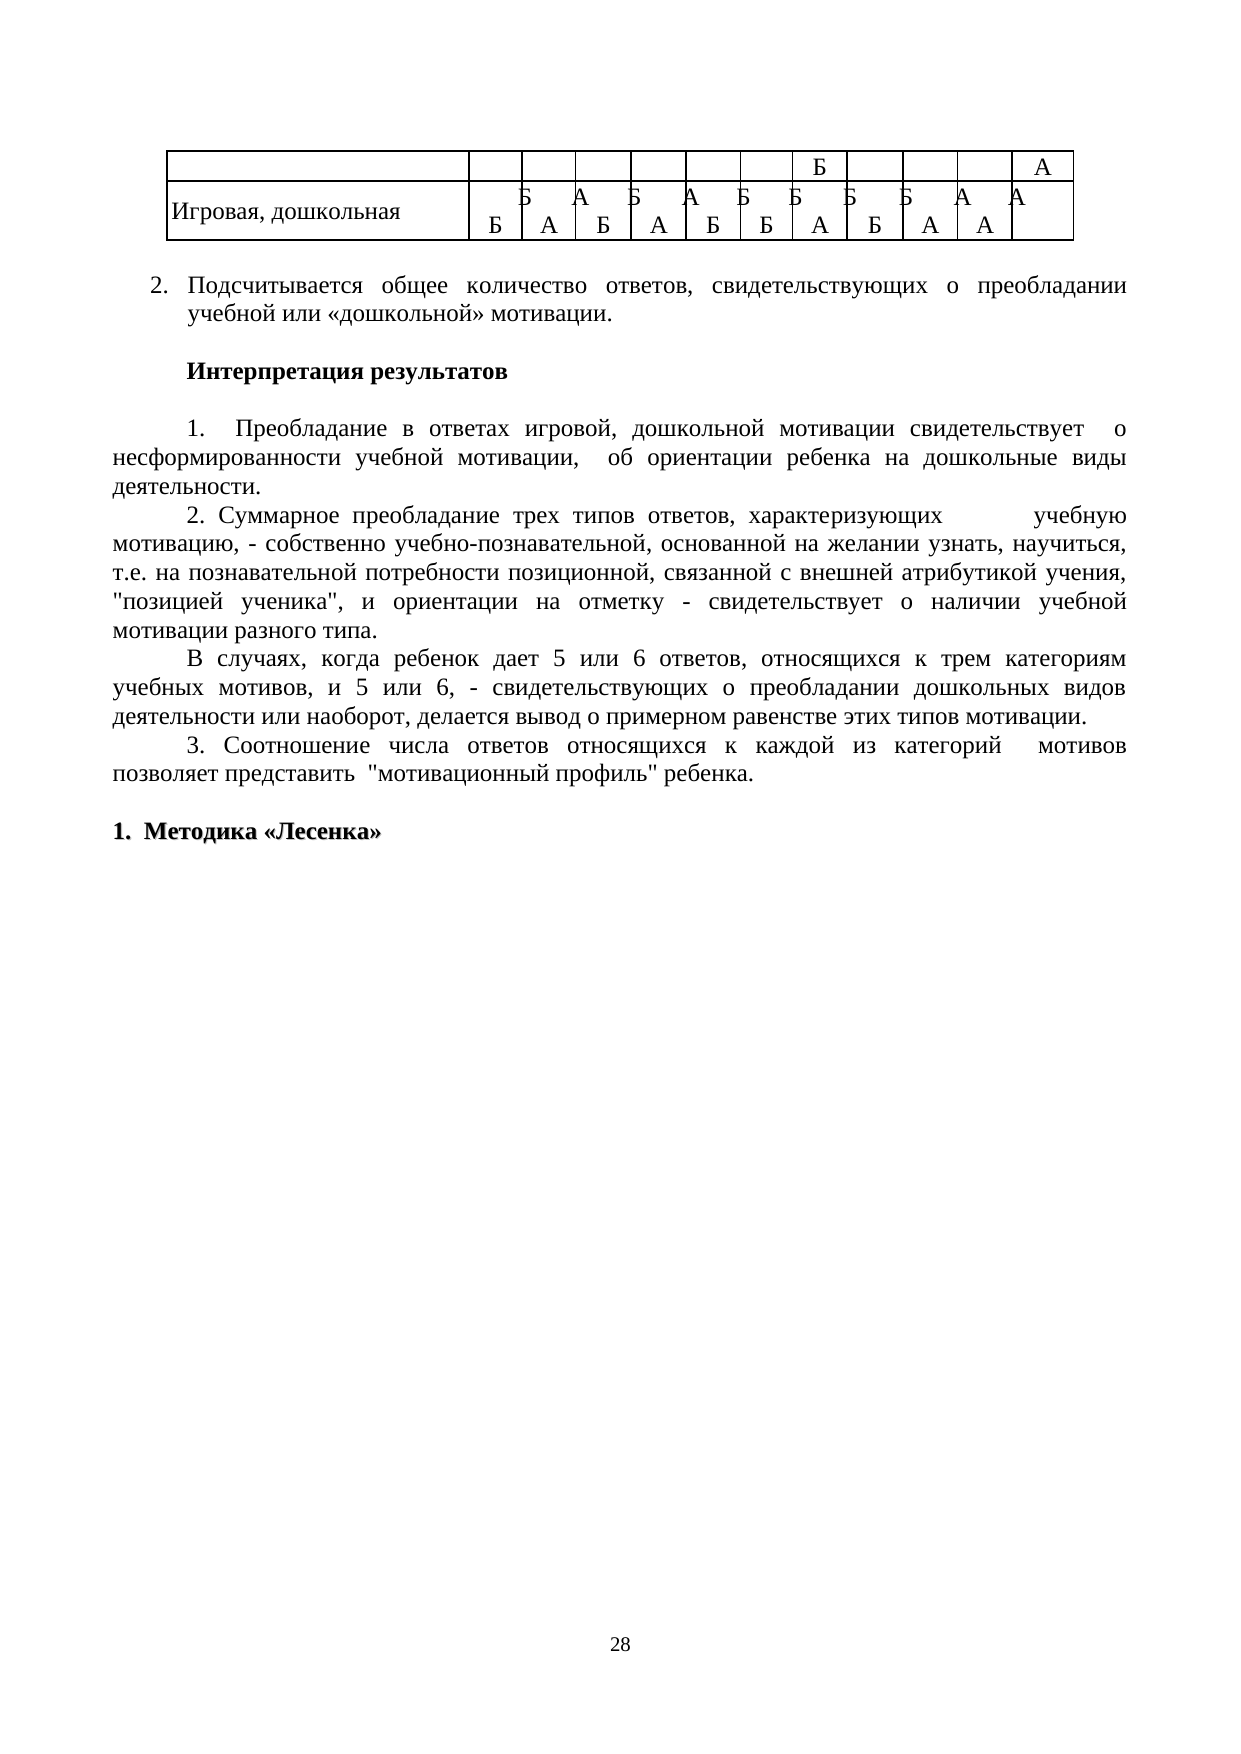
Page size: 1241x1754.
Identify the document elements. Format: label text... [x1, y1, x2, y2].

text 1. Методика «Лесенка» [112, 816, 1128, 845]
table_cell [576, 152, 630, 180]
table_cell [523, 152, 575, 180]
table_cell [741, 152, 792, 180]
table_cell [904, 152, 957, 180]
table_cell [632, 152, 685, 180]
text В случаях, когда ребенок дает 5 или 6 ответов, относящихся к трем категориям учебных мотивов, и 5 или 6, - свидетельствующих о преобладании дошкольных видов деятельности или наоборот, делается вывод о примерном равенстве этих типов мотивации. [112, 643, 1128, 730]
table_cell Игровая, дошкольная [168, 182, 468, 239]
text 2. Суммарное преобладание трех типов ответов, характеризующих учебную мотивацию, - собственно учебно-познавательной, основанной на желании узнать, научиться, т.е. на познавательной потребности позиционной, связанной с внешней атрибутикой учения, "позицией ученика", и ориентации на отметку - свидетельствует о наличии учебной мотивации разного типа. [112, 500, 1128, 643]
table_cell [168, 152, 468, 180]
text 3. Соотношение числа ответов относящихся к каждой из категорий мотивов позволяет представить "мотивационный профиль" ребенка. [112, 730, 1128, 787]
table_cell [958, 152, 1011, 180]
text 1. Преобладание в ответах игровой, дошкольной мотивации свидетельствует о несформированности учебной мотивации, об ориентации ребенка на дошкольные виды деятельности. [112, 413, 1128, 500]
text Интерпретация результатов [112, 356, 1128, 385]
table_cell А [848, 152, 902, 180]
table_cell [1013, 182, 1073, 239]
list Подсчитывается общее количество ответов, свидетельствующих о преобладании учебной или «дошкольной» мотивации. [150, 270, 1128, 327]
table_cell [687, 152, 740, 180]
table_cell [470, 152, 521, 180]
